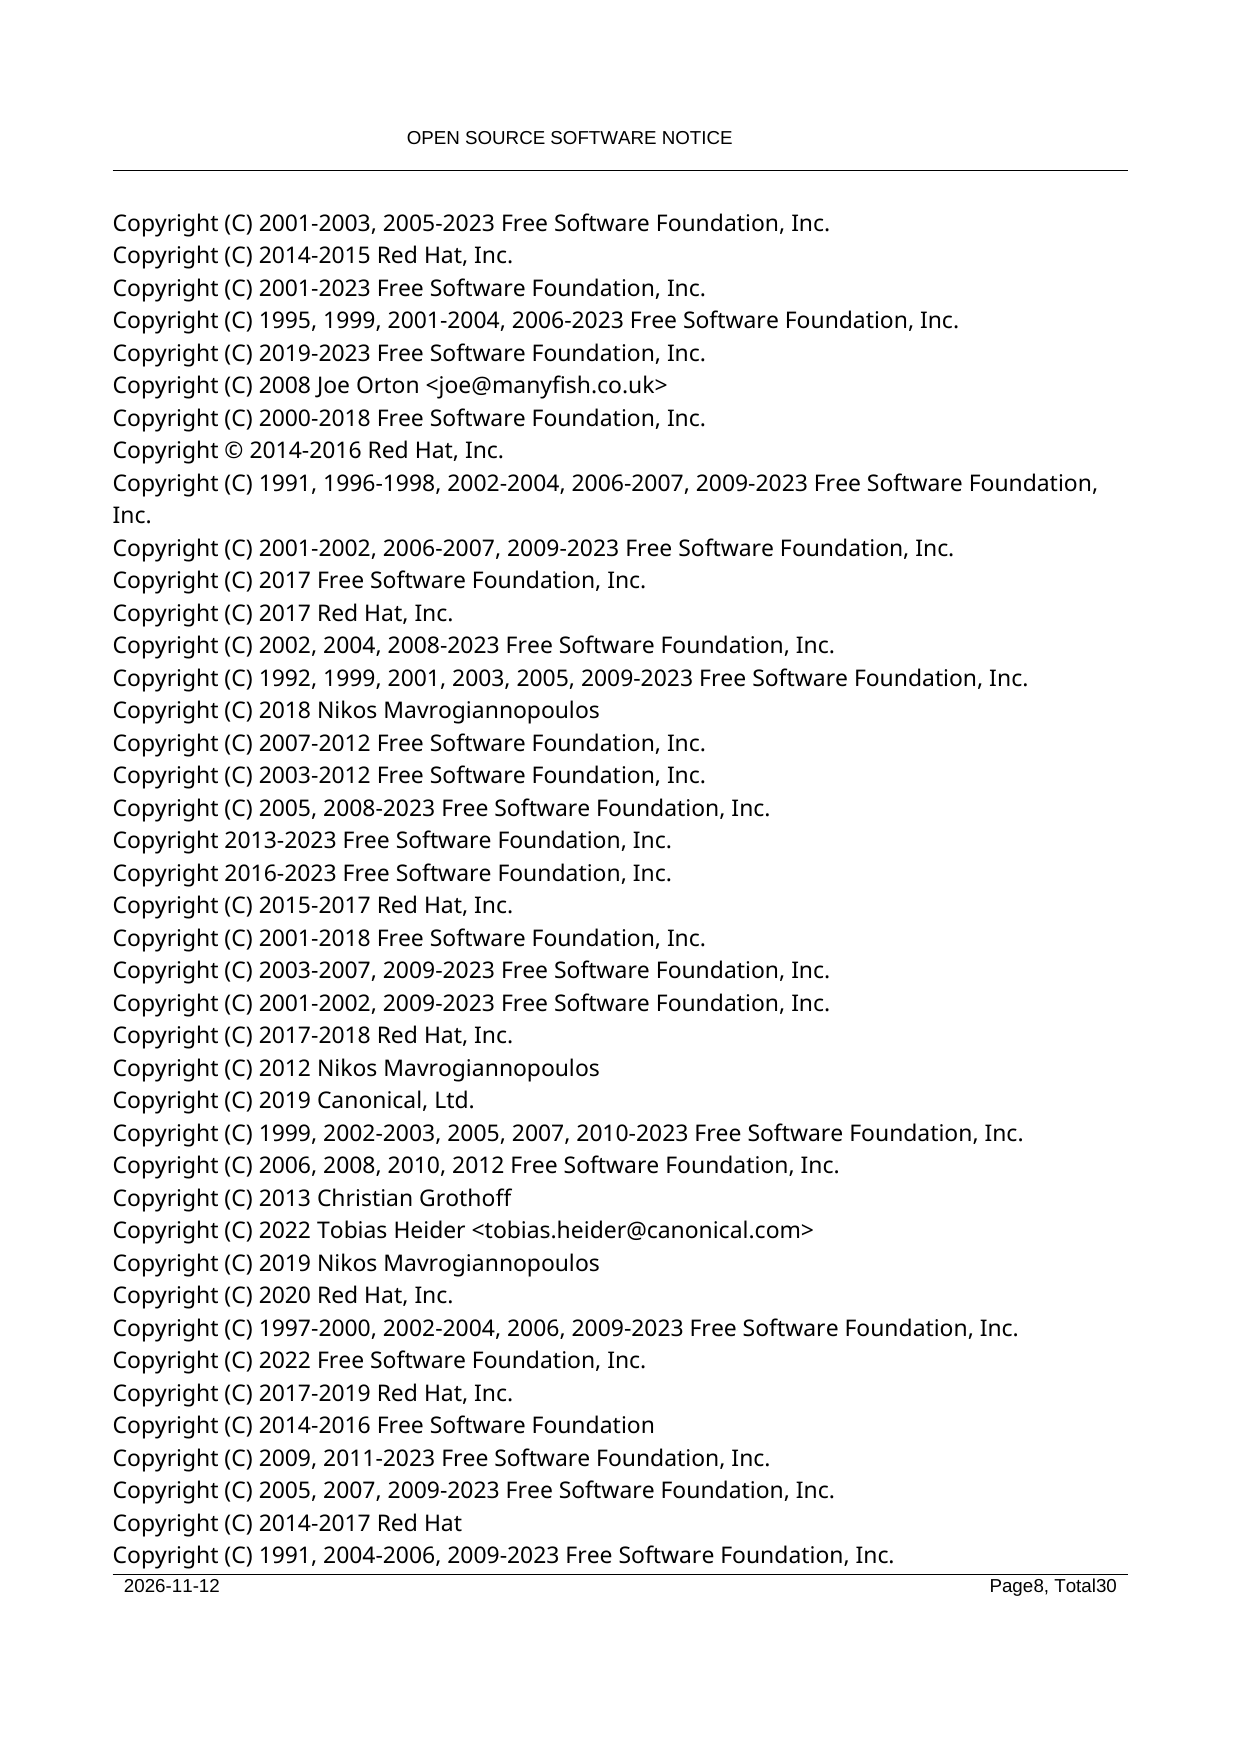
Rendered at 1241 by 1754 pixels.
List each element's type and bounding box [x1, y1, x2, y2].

text [112, 206, 1128, 1571]
